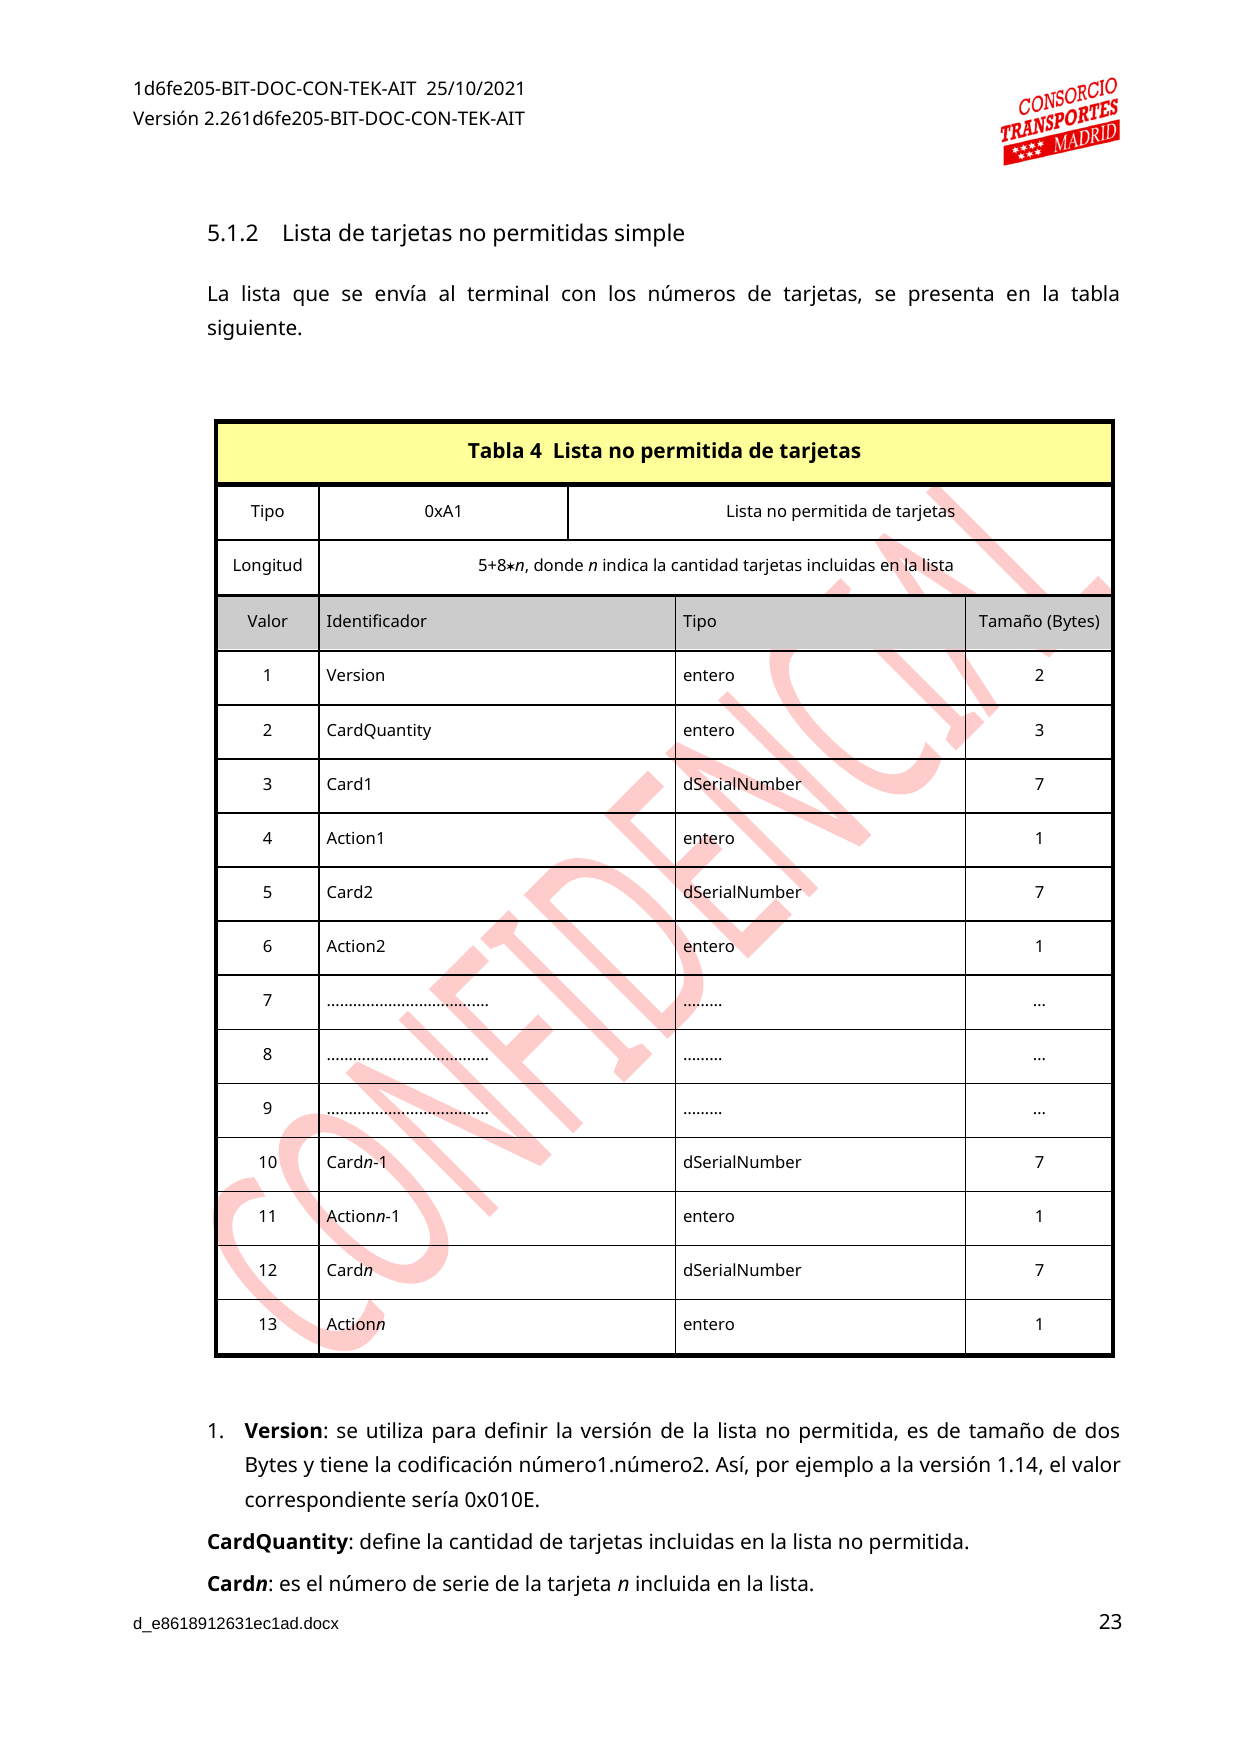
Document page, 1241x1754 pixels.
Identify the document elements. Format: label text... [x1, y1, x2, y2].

table_cell 11 [218, 1192, 318, 1245]
text Cardn: es el número de serie de la tarjeta n incluida en la lista. [207, 1569, 1122, 1598]
table_cell 1 [966, 922, 1111, 974]
text La lista que se envía al terminal con los números de tarjetas, se presenta en la tabla siguiente. [207, 279, 1122, 342]
table_cell ………………………………. [320, 1084, 675, 1137]
table_cell 7 [966, 1138, 1111, 1191]
table_cell Actionn [320, 1300, 675, 1353]
table_cell Valor [218, 597, 318, 649]
table_cell 4 [218, 814, 318, 866]
table_cell 9 [218, 1084, 318, 1137]
table_cell Version [320, 652, 675, 704]
table_cell 13 [218, 1300, 318, 1353]
table_cell 6 [218, 922, 318, 974]
table_cell 7 [966, 760, 1111, 812]
table_cell ……… [676, 1084, 965, 1137]
table_cell 10 [218, 1138, 318, 1191]
table_cell entero [676, 1300, 965, 1353]
table_cell dSerialNumber [676, 1138, 965, 1191]
table_cell entero [676, 652, 965, 704]
table_cell entero [676, 922, 965, 974]
table_cell 5 [218, 868, 318, 920]
table_cell dSerialNumber [676, 760, 965, 812]
table_cell Lista no permitida de tarjetas [569, 487, 1111, 539]
table_cell Longitud [218, 541, 318, 594]
table_cell … [966, 976, 1111, 1028]
table_cell 3 [966, 706, 1111, 758]
table_cell Action1 [320, 814, 675, 866]
subtitle Lista de tarjetas no permitidas simple [207, 217, 1122, 248]
table_cell 7 [966, 868, 1111, 920]
table_cell dSerialNumber [676, 1246, 965, 1299]
table_cell ……… [676, 976, 965, 1028]
table_cell … [966, 1084, 1111, 1137]
table_cell ………………………………. [320, 1030, 675, 1082]
table_cell ……… [676, 1030, 965, 1082]
table_cell entero [676, 706, 965, 758]
table_cell Card2 [320, 868, 675, 920]
table_cell entero [676, 814, 965, 866]
table_cell Action2 [320, 922, 675, 974]
table_cell 0xA1 [320, 487, 567, 539]
table_cell 7 [966, 1246, 1111, 1299]
table_cell CardQuantity [320, 706, 675, 758]
table_cell 1 [218, 652, 318, 704]
table_cell Actionn-1 [320, 1192, 675, 1245]
table_cell 1 [966, 1300, 1111, 1353]
table_cell Cardn [320, 1246, 675, 1299]
table_cell Identificador [320, 597, 675, 649]
table_cell Tipo [676, 597, 965, 649]
table_cell ………………………………. [320, 976, 675, 1028]
table_cell Card1 [320, 760, 675, 812]
text CardQuantity: define la cantidad de tarjetas incluidas en la lista no permitida. [207, 1527, 1122, 1556]
table_cell 7 [218, 976, 318, 1028]
table_cell … [966, 1030, 1111, 1082]
table_cell 3 [218, 760, 318, 812]
table_cell entero [676, 1192, 965, 1245]
picture [996, 76, 1122, 166]
table_cell dSerialNumber [676, 868, 965, 920]
table_cell 8 [218, 1030, 318, 1082]
table_cell 1 [966, 814, 1111, 866]
table_cell 1 [966, 1192, 1111, 1245]
table_cell 2 [966, 652, 1111, 704]
table_cell 12 [218, 1246, 318, 1299]
table_cell Cardn-1 [320, 1138, 675, 1191]
table_cell 2 [218, 706, 318, 758]
list Version: se utiliza para definir la versión de la lista no permitida, es de tamaño de dos Bytes y tiene la codificación número1.número2. Así, por ejemplo a la versión 1.14, el valor correspondiente sería 0x010E. [207, 1417, 1122, 1513]
table_cell Tipo [218, 487, 318, 539]
table_cell 5+8n, donde n indica la cantidad tarjetas incluidas en la lista [320, 541, 1111, 594]
table_cell Tamaño (Bytes) [966, 597, 1111, 649]
